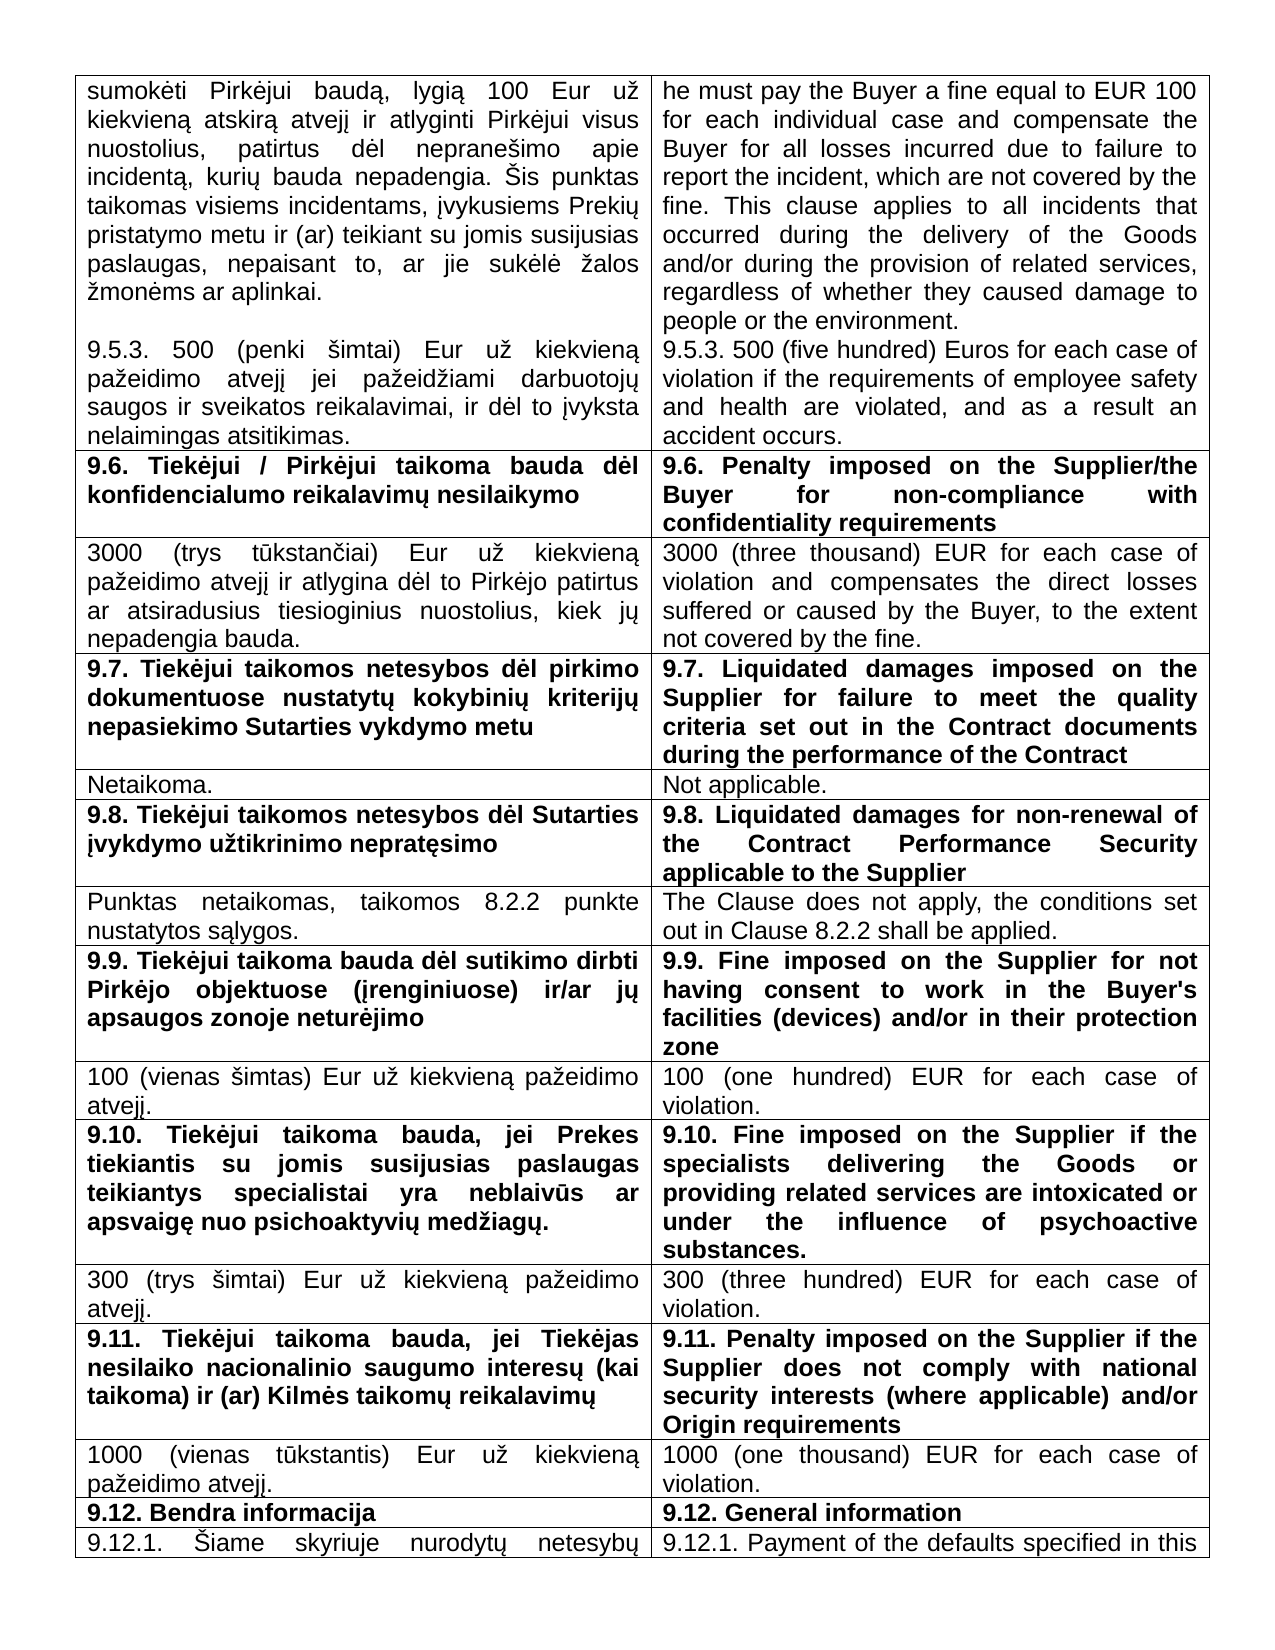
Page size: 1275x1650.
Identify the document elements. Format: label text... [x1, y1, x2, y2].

table_cell 9.11. Tiekėjui taikoma bauda, jei Tiekėjas nesilaiko nacionalinio saugumo interesų (kai taikoma) ir (ar) Kilmės taikomų reikalavimų [76, 1324, 651, 1439]
table_cell 300 (three hundred) EUR for each case of violation. [652, 1265, 1209, 1323]
table_cell 100 (vienas šimtas) Eur už kiekvieną pažeidimo atvejį. [76, 1062, 651, 1119]
table_cell 9.12. Bendra informacija [76, 1498, 651, 1527]
table_cell 9.8. Tiekėjui taikomos netesybos dėl Sutarties įvykdymo užtikrinimo nepratęsimo [76, 800, 651, 886]
table_cell 9.10. Tiekėjui taikoma bauda, jei Prekes tiekiantis su jomis susijusias paslaugas teikiantys specialistai yra neblaivūs ar apsvaigę nuo psichoaktyvių medžiagų. [76, 1120, 651, 1264]
table_cell Not applicable. [652, 770, 1209, 799]
table_cell 9.9. Tiekėjui taikoma bauda dėl sutikimo dirbti Pirkėjo objektuose (įrenginiuose) ir/ar jų apsaugos zonoje neturėjimo [76, 946, 651, 1061]
table_cell 9.6. Penalty imposed on the Supplier/the Buyer for non-compliance with confidentiality requirements [652, 451, 1209, 537]
table_cell 9.10. Fine imposed on the Supplier if the specialists delivering the Goods or providing related services are intoxicated or under the influence of psychoactive substances. [652, 1120, 1209, 1264]
table_cell 9.9. Fine imposed on the Supplier for not having consent to work in the Buyer's facilities (devices) and/or in their protection zone [652, 946, 1209, 1061]
table_cell 3000 (trys tūkstančiai) Eur už kiekvieną pažeidimo atvejį ir atlygina dėl to Pirkėjo patirtus ar atsiradusius tiesioginius nuostolius, kiek jų nepadengia bauda. [76, 538, 651, 653]
table_cell 3000 (three thousand) EUR for each case of violation and compensates the direct losses suffered or caused by the Buyer, to the extent not covered by the fine. [652, 538, 1209, 653]
table_cell Netaikoma. [76, 770, 651, 799]
table_cell 1000 (vienas tūkstantis) Eur už kiekvieną pažeidimo atvejį. [76, 1440, 651, 1497]
table_cell The Clause does not apply, the conditions set out in Clause 8.2.2 shall be applied. [652, 887, 1209, 945]
table_cell 9.7. Liquidated damages imposed on the Supplier for failure to meet the quality criteria set out in the Contract documents during the performance of the Contract [652, 654, 1209, 769]
table_cell Punktas netaikomas, taikomos 8.2.2 punkte nustatytos sąlygos. [76, 887, 651, 945]
table_cell 9.8. Liquidated damages for non-renewal of the Contract Performance Security applicable to the Supplier [652, 800, 1209, 886]
table_cell 9.11. Penalty imposed on the Supplier if the Supplier does not comply with national security interests (where applicable) and/or Origin requirements [652, 1324, 1209, 1439]
table_cell 9.7. Tiekėjui taikomos netesybos dėl pirkimo dokumentuose nustatytų kokybinių kriterijų nepasiekimo Sutarties vykdymo metu [76, 654, 651, 769]
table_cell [76, 76, 651, 450]
table_cell 1000 (one thousand) EUR for each case of violation. [652, 1440, 1209, 1497]
table_cell 100 (one hundred) EUR for each case of violation. [652, 1062, 1209, 1119]
table_cell 300 (trys šimtai) Eur už kiekvieną pažeidimo atvejį. [76, 1265, 651, 1323]
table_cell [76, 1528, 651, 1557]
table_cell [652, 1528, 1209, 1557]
table_cell 9.6. Tiekėjui / Pirkėjui taikoma bauda dėl konfidencialumo reikalavimų nesilaikymo [76, 451, 651, 537]
table_cell 9.12. General information [652, 1498, 1209, 1527]
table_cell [652, 76, 1209, 450]
